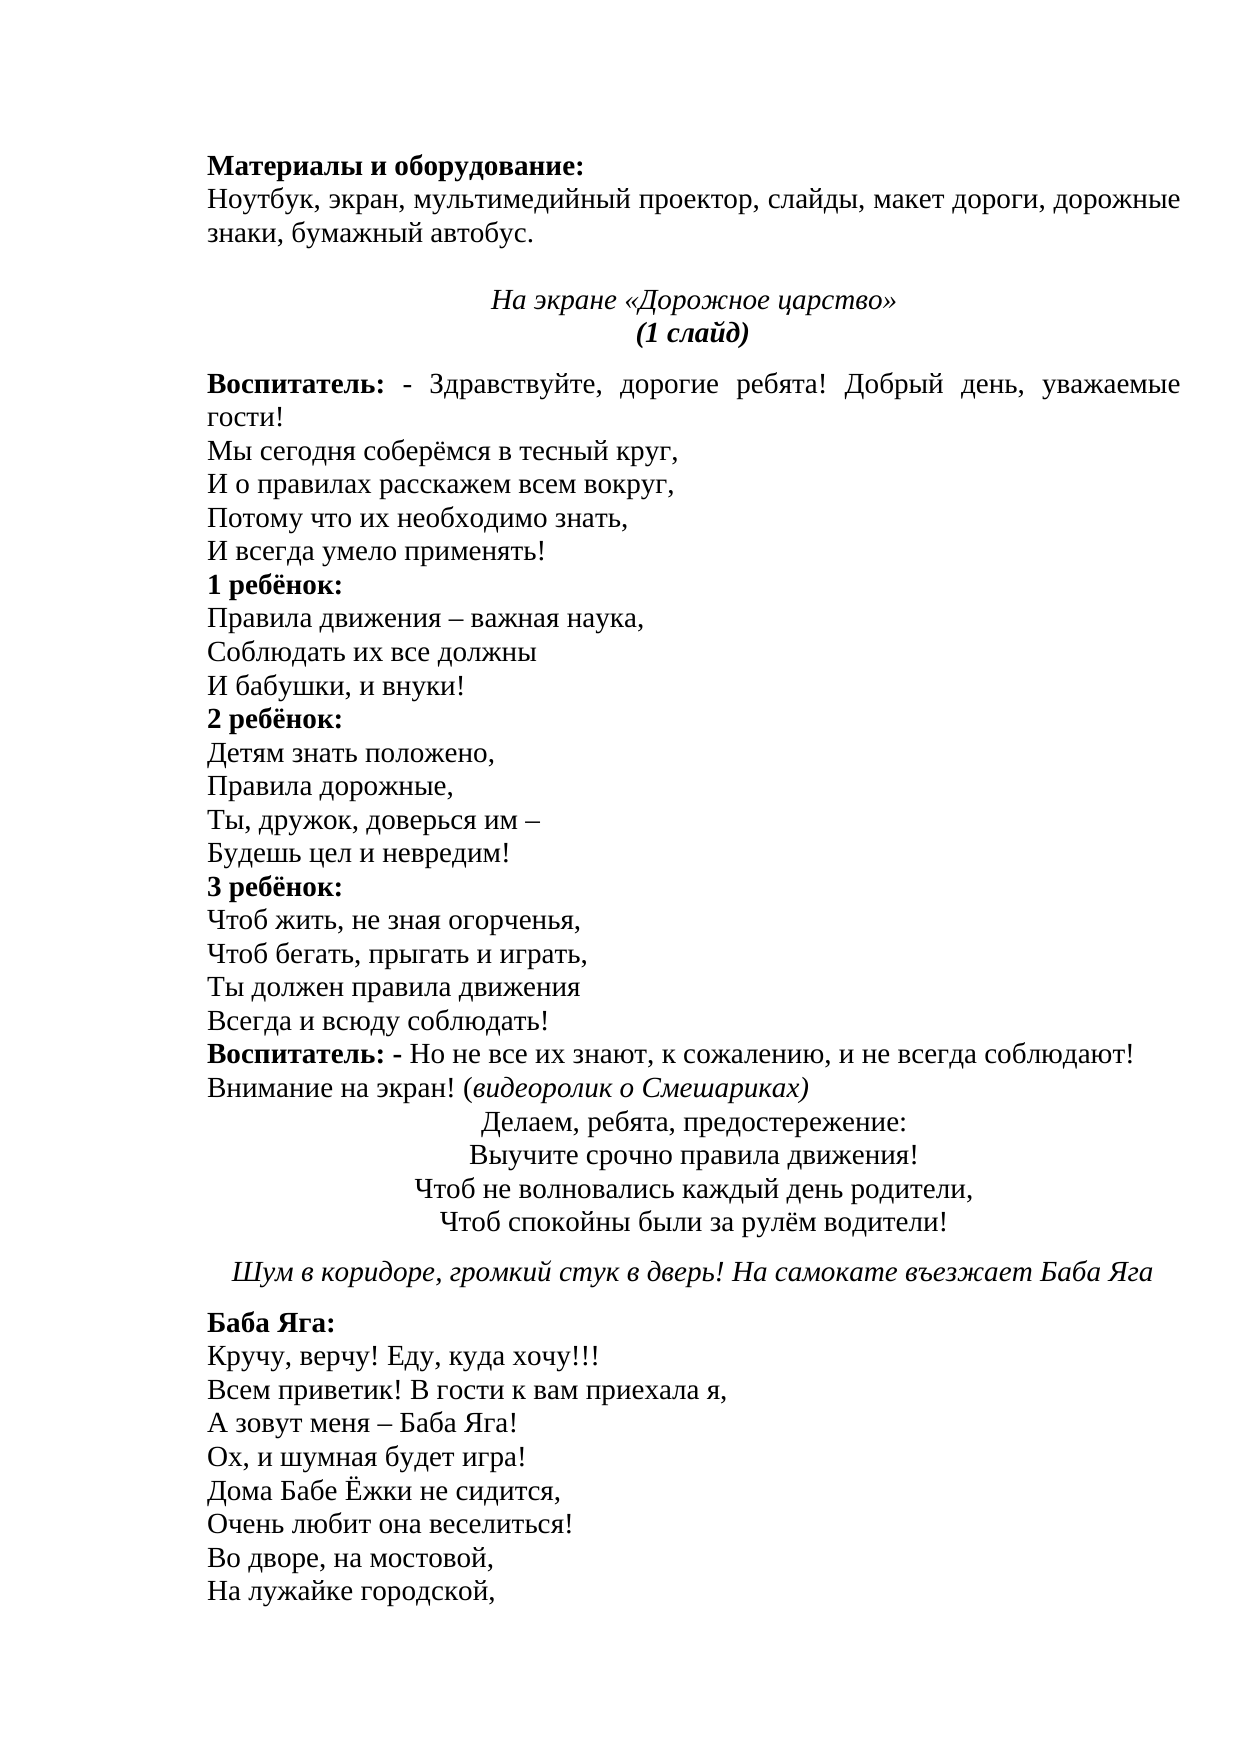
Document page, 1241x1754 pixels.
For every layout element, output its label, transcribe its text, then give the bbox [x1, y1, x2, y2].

text Правила движения – важная наука, [207, 601, 1181, 634]
text Во дворе, на мостовой, [207, 1540, 1181, 1573]
text Соблюдать их все должны [207, 634, 1181, 668]
text Правила дорожные, [207, 768, 1181, 802]
text Ты должен правила движения [207, 969, 1181, 1003]
text И всегда умело применять! [207, 533, 1181, 567]
text Ох, и шумная будет игра! [207, 1439, 1181, 1473]
text Будешь цел и невредим! [207, 835, 1181, 869]
text А зовут меня – Баба Яга! [207, 1406, 1181, 1439]
text Чтоб жить, не зная огорченья, [207, 902, 1181, 936]
text Выучите срочно правила движения! [207, 1137, 1181, 1171]
text Чтоб бегать, прыгать и играть, [207, 936, 1181, 969]
text Ты, дружок, доверься им – [207, 802, 1181, 835]
text Воспитатель: - Здравствуйте, дорогие ребята! Добрый день, уважаемые гости! [207, 366, 1181, 433]
text Шум в коридоре, громкий стук в дверь! На самокате въезжает Баба Яга [207, 1254, 1181, 1288]
text И о правилах расскажем всем вокруг, [207, 466, 1181, 500]
text Кручу, верчу! Еду, куда хочу!!! [207, 1338, 1181, 1372]
text Дома Бабе Ёжки не сидится, [207, 1473, 1181, 1506]
text На экране «Дорожное царство» [207, 282, 1181, 315]
text 3 ребёнок: [207, 869, 1181, 902]
text Внимание на экран! (видеоролик о Смешариках) [207, 1070, 1181, 1104]
text (1 слайд) [207, 315, 1181, 349]
text Материалы и оборудование: [207, 148, 1181, 181]
text Всем приветик! В гости к вам приехала я, [207, 1372, 1181, 1406]
text Потому что их необходимо знать, [207, 500, 1181, 533]
text Всегда и всюду соблюдать! [207, 1003, 1181, 1037]
text Чтоб не волновались каждый день родители, [207, 1171, 1181, 1204]
text Ноутбук, экран, мультимедийный проектор, слайды, макет дороги, дорожные знаки, бумажный автобус. [207, 181, 1181, 248]
text Воспитатель: - Но не все их знают, к сожалению, и не всегда соблюдают! [207, 1037, 1181, 1070]
text 1 ребёнок: [207, 567, 1181, 601]
text Чтоб спокойны были за рулём водители! [207, 1204, 1181, 1238]
text Детям знать положено, [207, 735, 1181, 768]
text Мы сегодня соберёмся в тесный круг, [207, 433, 1181, 466]
text И бабушки, и внуки! [207, 668, 1181, 701]
text Делаем, ребята, предостережение: [207, 1104, 1181, 1137]
text Баба Яга: [207, 1305, 1181, 1338]
text 2 ребёнок: [207, 701, 1181, 735]
text Очень любит она веселиться! [207, 1506, 1181, 1540]
text На лужайке городской, [207, 1573, 1181, 1607]
